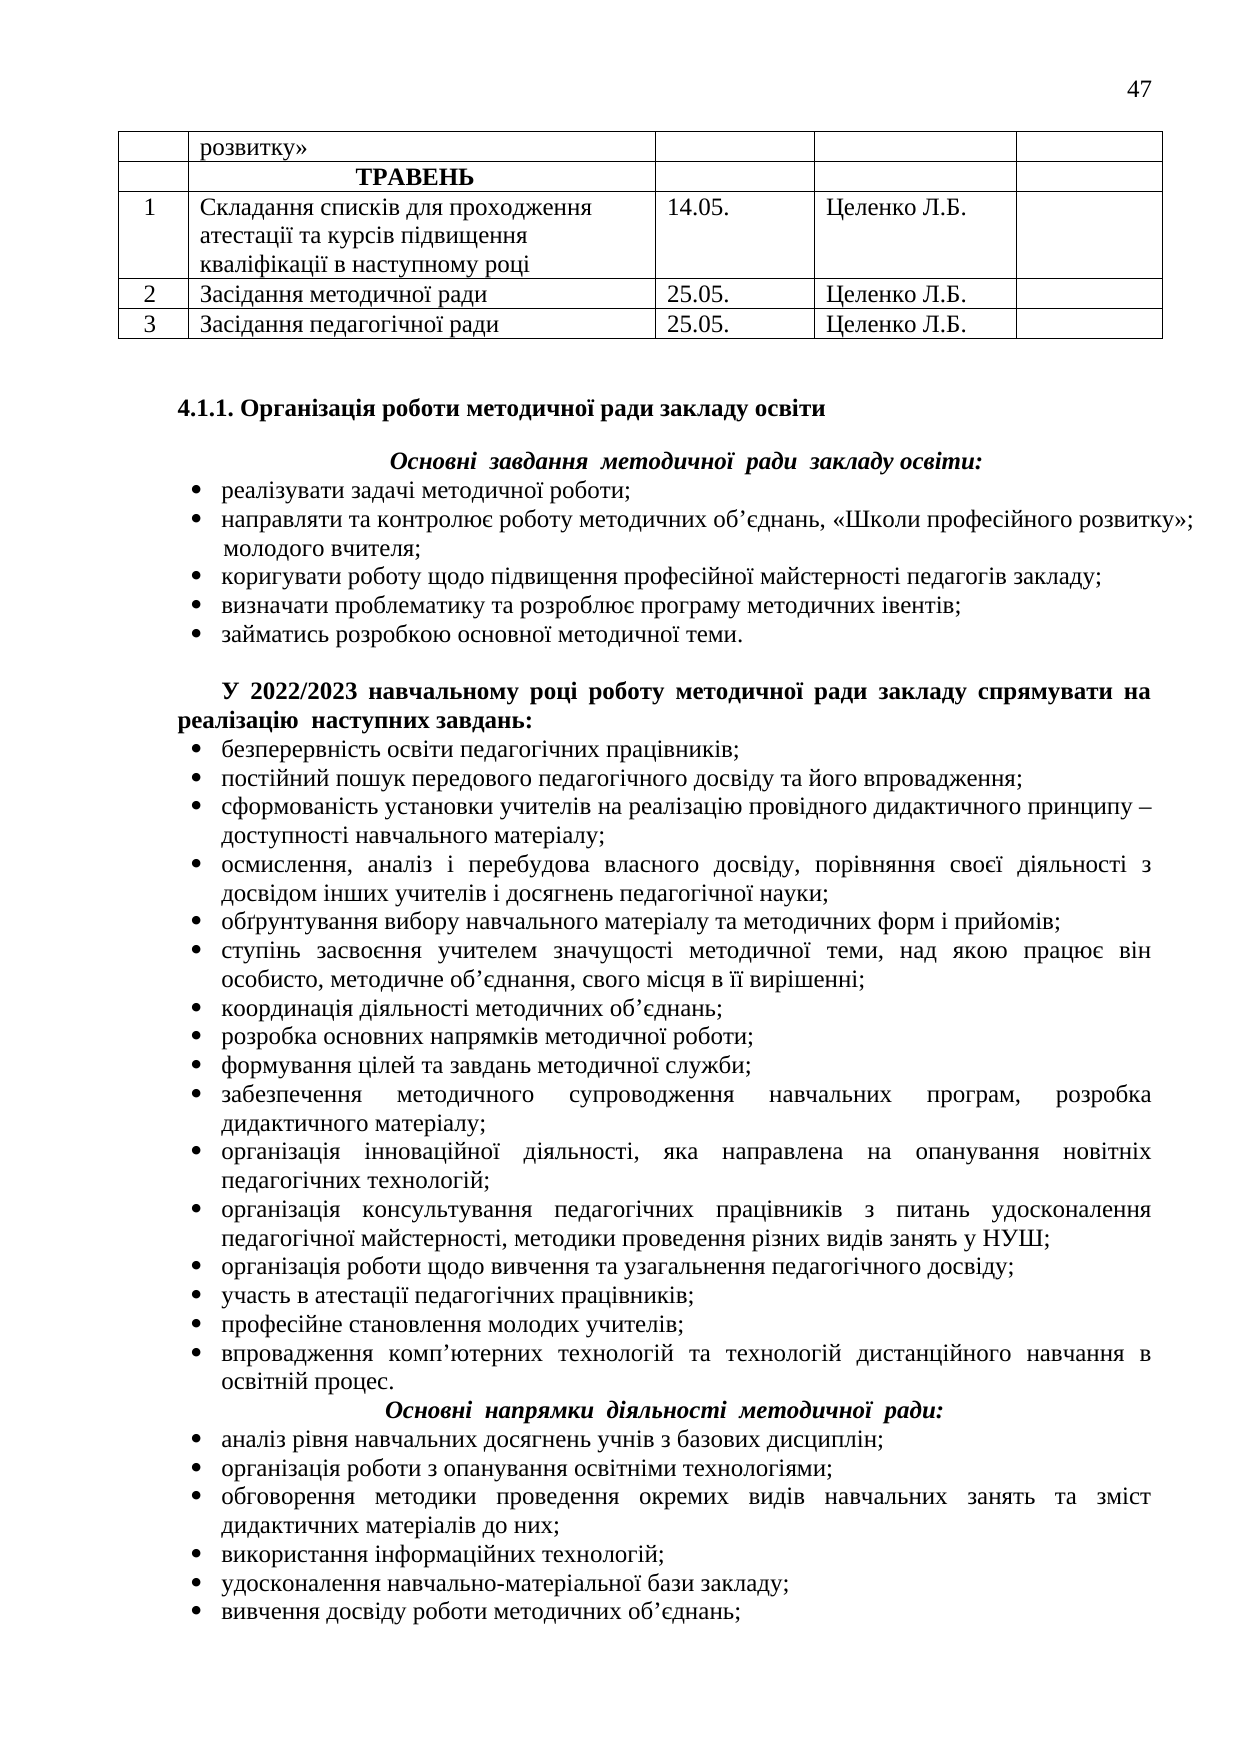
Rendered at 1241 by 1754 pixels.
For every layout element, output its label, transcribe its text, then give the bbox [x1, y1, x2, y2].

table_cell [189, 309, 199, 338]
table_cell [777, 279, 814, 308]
list формування цілей та завдань методичної служби; [192, 1050, 1152, 1079]
list сформованість установки учителів на реалізацію провідного дидактичного принципу – доступності навчального матеріалу; [192, 791, 1152, 849]
list безперервність освіти педагогічних працівників; [192, 734, 1152, 763]
text Основні напрямки діяльності методичної ради: [177, 1395, 1152, 1424]
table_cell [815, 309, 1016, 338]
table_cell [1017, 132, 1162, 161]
text У 2022/2023 навчальному році роботу методичної ради закладу спрямувати на реалізацію наступних завдань: [177, 676, 1152, 734]
list обґрунтування вибору навчального матеріалу та методичних форм і прийомів; [192, 906, 1152, 935]
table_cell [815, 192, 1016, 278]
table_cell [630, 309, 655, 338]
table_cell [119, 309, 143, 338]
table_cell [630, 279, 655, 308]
list коригувати роботу щодо підвищення професійної майстерності педагогів закладу; [192, 561, 1196, 590]
list ступінь засвоєння учителем значущості методичної теми, над якою працює він особисто, методичне об’єднання, свого місця в її вирішенні; [192, 935, 1152, 993]
list осмислення, аналіз і перебудова власного досвіду, порівняння своєї діяльності з досвідом інших учителів і досягнень педагогічної науки; [192, 849, 1152, 906]
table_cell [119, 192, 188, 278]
list організація роботи щодо вивчення та узагальнення педагогічного досвіду; [192, 1251, 1152, 1280]
list вивчення досвіду роботи методичних об’єднань; [192, 1596, 1152, 1625]
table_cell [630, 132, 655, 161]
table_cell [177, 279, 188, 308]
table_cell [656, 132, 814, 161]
list організація роботи з опанування освітніми технологіями; [192, 1453, 1152, 1481]
list аналіз рівня навчальних досягнень учнів з базових дисциплін; [192, 1424, 1152, 1453]
list професійне становлення молодих учителів; [192, 1309, 1152, 1338]
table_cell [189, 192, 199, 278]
list впровадження комп’ютерних технологій та технологій дистанційного навчання в освітній процес. [192, 1338, 1152, 1395]
list реалізувати задачі методичної роботи; [192, 475, 1196, 504]
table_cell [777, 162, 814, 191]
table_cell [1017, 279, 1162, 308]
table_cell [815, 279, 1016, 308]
list удосконалення навчально-матеріальної бази закладу; [192, 1568, 1152, 1596]
list займатись розробкою основної методичної теми. [192, 619, 1196, 648]
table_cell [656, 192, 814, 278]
list участь в атестації педагогічних працівників; [192, 1280, 1152, 1309]
text 4.1.1. Організація роботи методичної ради закладу освіти [177, 393, 1152, 421]
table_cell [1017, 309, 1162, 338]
text Основні завдання методичної ради закладу освіти: [177, 446, 1196, 475]
list визначати проблематику та розроблює програму методичних івентів; [192, 590, 1152, 619]
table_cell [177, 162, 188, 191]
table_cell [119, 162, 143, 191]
list координація діяльності методичних об’єднань; [192, 993, 1152, 1021]
text молодого вчителя; [192, 533, 1196, 561]
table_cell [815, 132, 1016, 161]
list організація консультування педагогічних працівників з питань удосконалення педагогічної майстерності, методики проведення різних видів занять у НУШ; [192, 1194, 1152, 1251]
list обговорення методики проведення окремих видів навчальних занять та зміст дидактичних матеріалів до них; [192, 1481, 1152, 1539]
list постійний пошук передового педагогічного досвіду та його впровадження; [192, 763, 1152, 791]
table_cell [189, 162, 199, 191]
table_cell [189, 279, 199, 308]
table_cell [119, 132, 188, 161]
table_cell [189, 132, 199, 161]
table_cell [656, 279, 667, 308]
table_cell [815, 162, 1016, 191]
list розробка основних напрямків методичної роботи; [192, 1021, 1152, 1050]
list забезпечення методичного супроводження навчальних програм, розробка дидактичного матеріалу; [192, 1079, 1152, 1136]
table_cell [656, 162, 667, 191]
list направляти та контролює роботу методичних об’єднань, «Школи професійного розвитку»; [192, 504, 1196, 533]
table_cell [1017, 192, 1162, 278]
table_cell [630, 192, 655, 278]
list використання інформаційних технологій; [192, 1539, 1152, 1568]
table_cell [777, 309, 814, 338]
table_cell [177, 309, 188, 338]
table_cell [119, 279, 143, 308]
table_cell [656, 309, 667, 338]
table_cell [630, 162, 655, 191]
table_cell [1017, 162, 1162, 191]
list організація інноваційної діяльності, яка направлена на опанування новітніх педагогічних технологій; [192, 1136, 1152, 1194]
